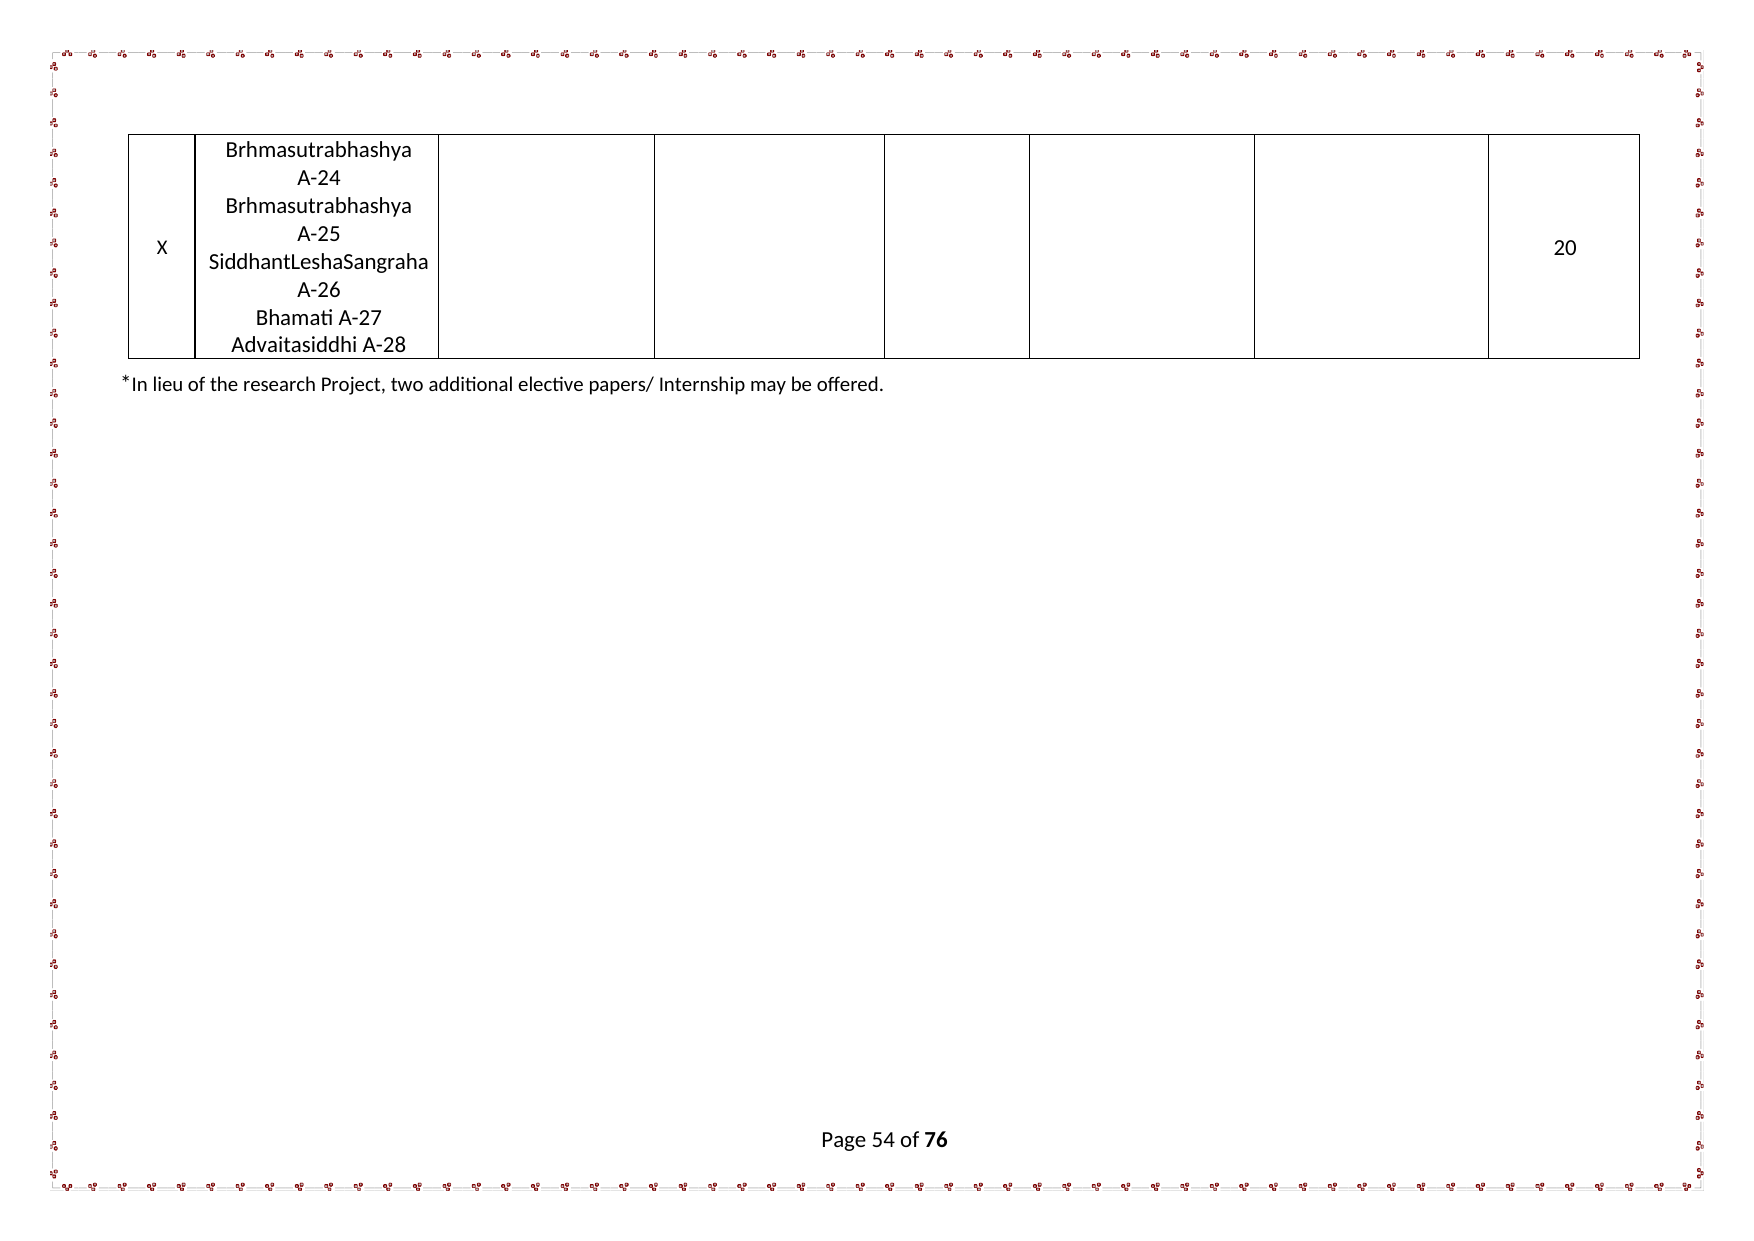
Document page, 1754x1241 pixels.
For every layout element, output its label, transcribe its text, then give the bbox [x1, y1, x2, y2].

table_header Brhmasutrabhashya A-24 Brhmasutrabhashya A-25 SiddhantLeshaSangraha A-26 Bhamati A-27 Advaitasiddhi A-28 [196, 135, 438, 358]
picture [50, 50, 1704, 1191]
table_header [439, 135, 654, 358]
table_header 20 [1489, 135, 1639, 358]
table_header [1255, 135, 1488, 358]
table_header [1030, 135, 1254, 358]
table_header X [129, 135, 194, 358]
table_header [655, 135, 884, 358]
table_header [885, 135, 1029, 358]
text *In lieu of the research Project, two additional elective papers/ Internship may be offered. [120, 369, 1652, 397]
